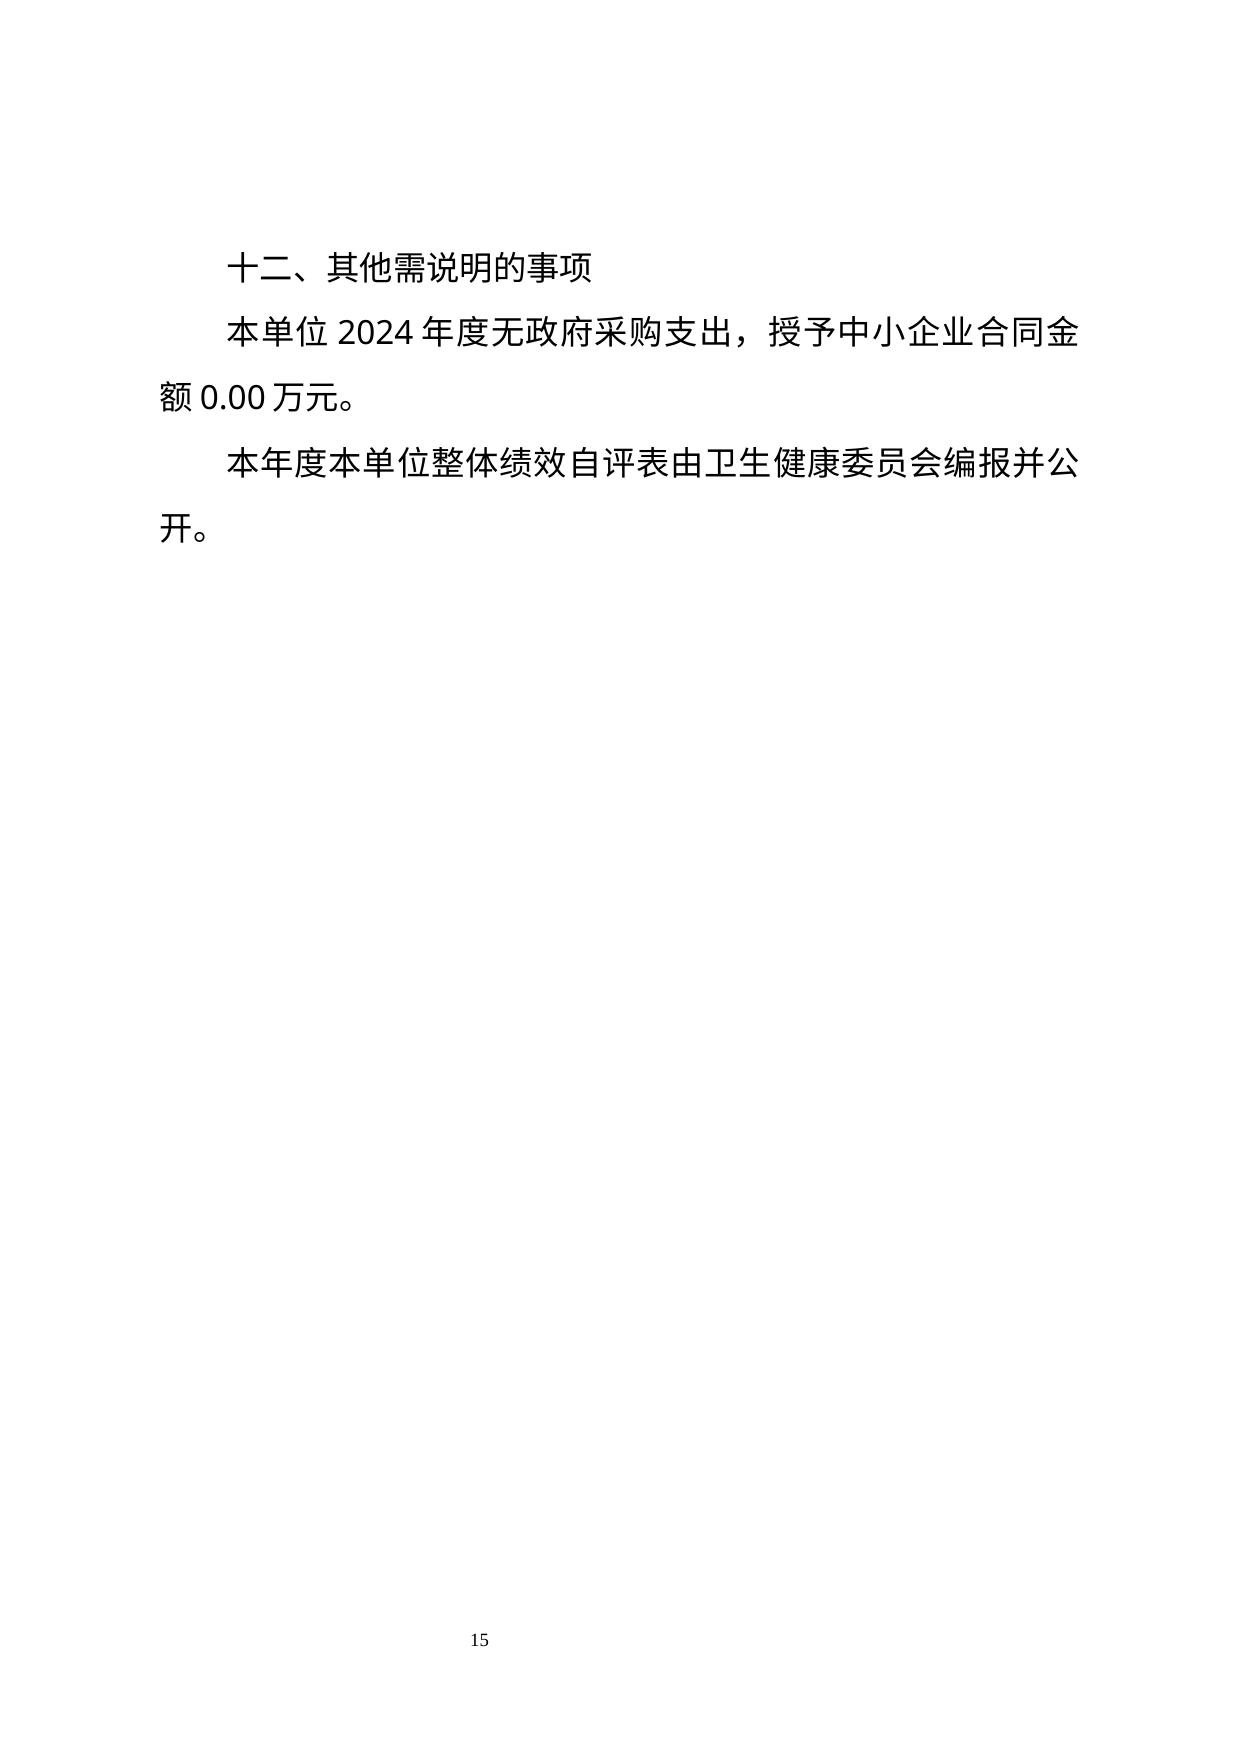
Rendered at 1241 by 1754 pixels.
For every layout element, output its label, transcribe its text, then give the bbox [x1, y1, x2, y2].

text 本年度本单位整体绩效自评表由卫生健康委员会编报并公开。 [159, 428, 1081, 558]
text 本单位2024年度无政府采购支出，授予中小企业合同金额0.00万元。 [159, 298, 1081, 428]
text 十二、其他需说明的事项 [159, 233, 1081, 298]
